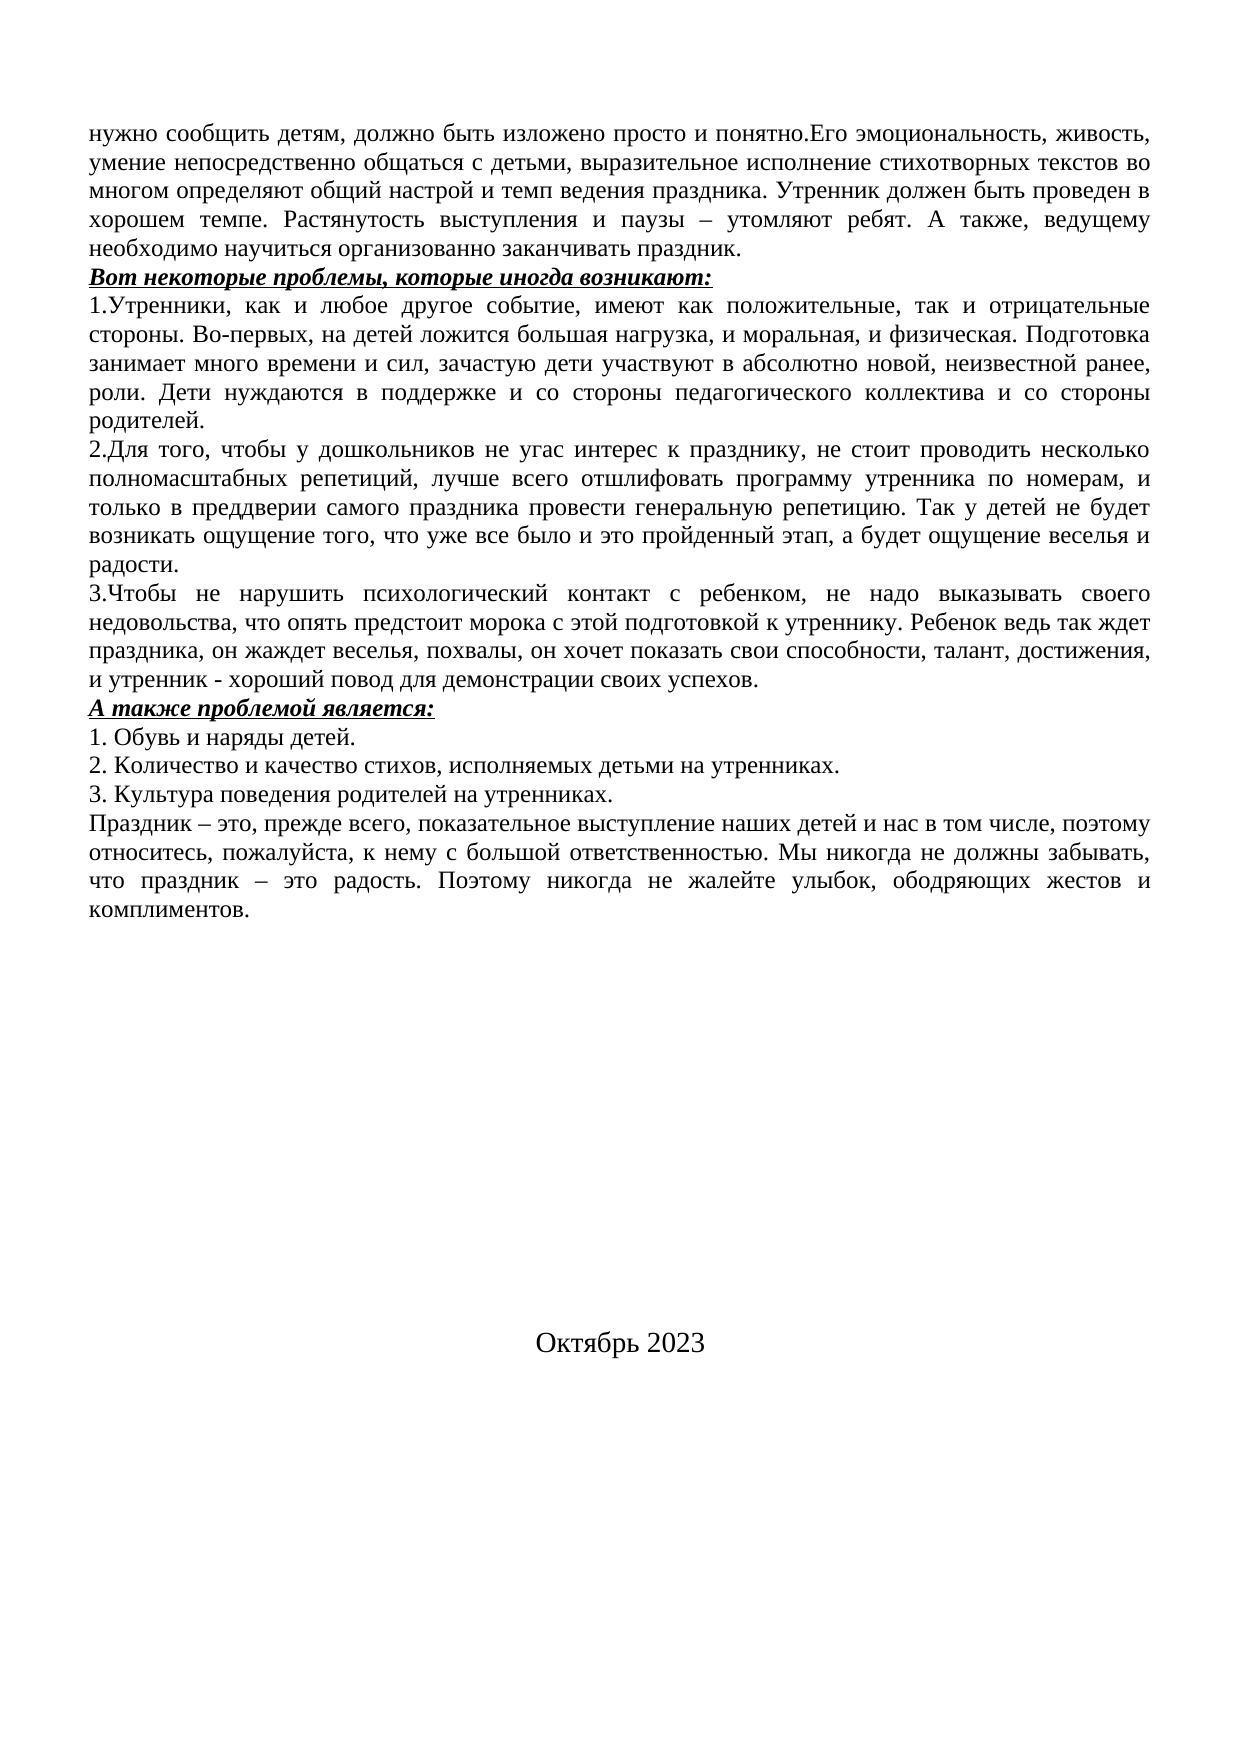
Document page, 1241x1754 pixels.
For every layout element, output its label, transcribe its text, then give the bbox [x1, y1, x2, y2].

text Вот некоторые проблемы, которые иногда возникают: [89, 262, 1152, 291]
text 3.Чтобы не нарушить психологический контакт с ребенком, не надо выказывать своего недовольства, что опять предстоит морока с этой подготовкой к утреннику. Ребенок ведь так ждет праздника, он жаждет веселья, похвалы, он хочет показать свои способности, талант, достижения, и утренник - хороший повод для демонстрации своих успехов. [89, 578, 1152, 693]
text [89, 118, 1152, 262]
text Октябрь 2023 [89, 1326, 1152, 1359]
text 3. Культура поведения родителей на утренниках. [89, 779, 1152, 808]
text 1.Утренники, как и любое другое событие, имеют как положительные, так и отрицательные стороны. Во-первых, на детей ложится большая нагрузка, и моральная, и физическая. Подготовка занимает много времени и сил, зачастую дети участвуют в абсолютно новой, неизвестной ранее, роли. Дети нуждаются в поддержке и со стороны педагогического коллектива и со стороны родителей. [89, 291, 1152, 434]
text 2. Количество и качество стихов, исполняемых детьми на утренниках. [89, 751, 1152, 779]
text А также проблемой является: [89, 693, 1152, 722]
text 2.Для того, чтобы у дошкольников не угас интерес к празднику, не стоит проводить несколько полномасштабных репетиций, лучше всего отшлифовать программу утренника по номерам, и только в преддверии самого праздника провести генеральную репетицию. Так у детей не будет возникать ощущение того, что уже все было и это пройденный этап, а будет ощущение веселья и радости. [89, 434, 1152, 578]
text 1. Обувь и наряды детей. [89, 722, 1152, 751]
text Праздник – это, прежде всего, показательное выступление наших детей и нас в том числе, поэтому относитесь, пожалуйста, к нему с большой ответственностью. Мы никогда не должны забывать, что праздник – это радость. Поэтому никогда не жалейте улыбок, ободряющих жестов и комплиментов. [89, 808, 1152, 923]
